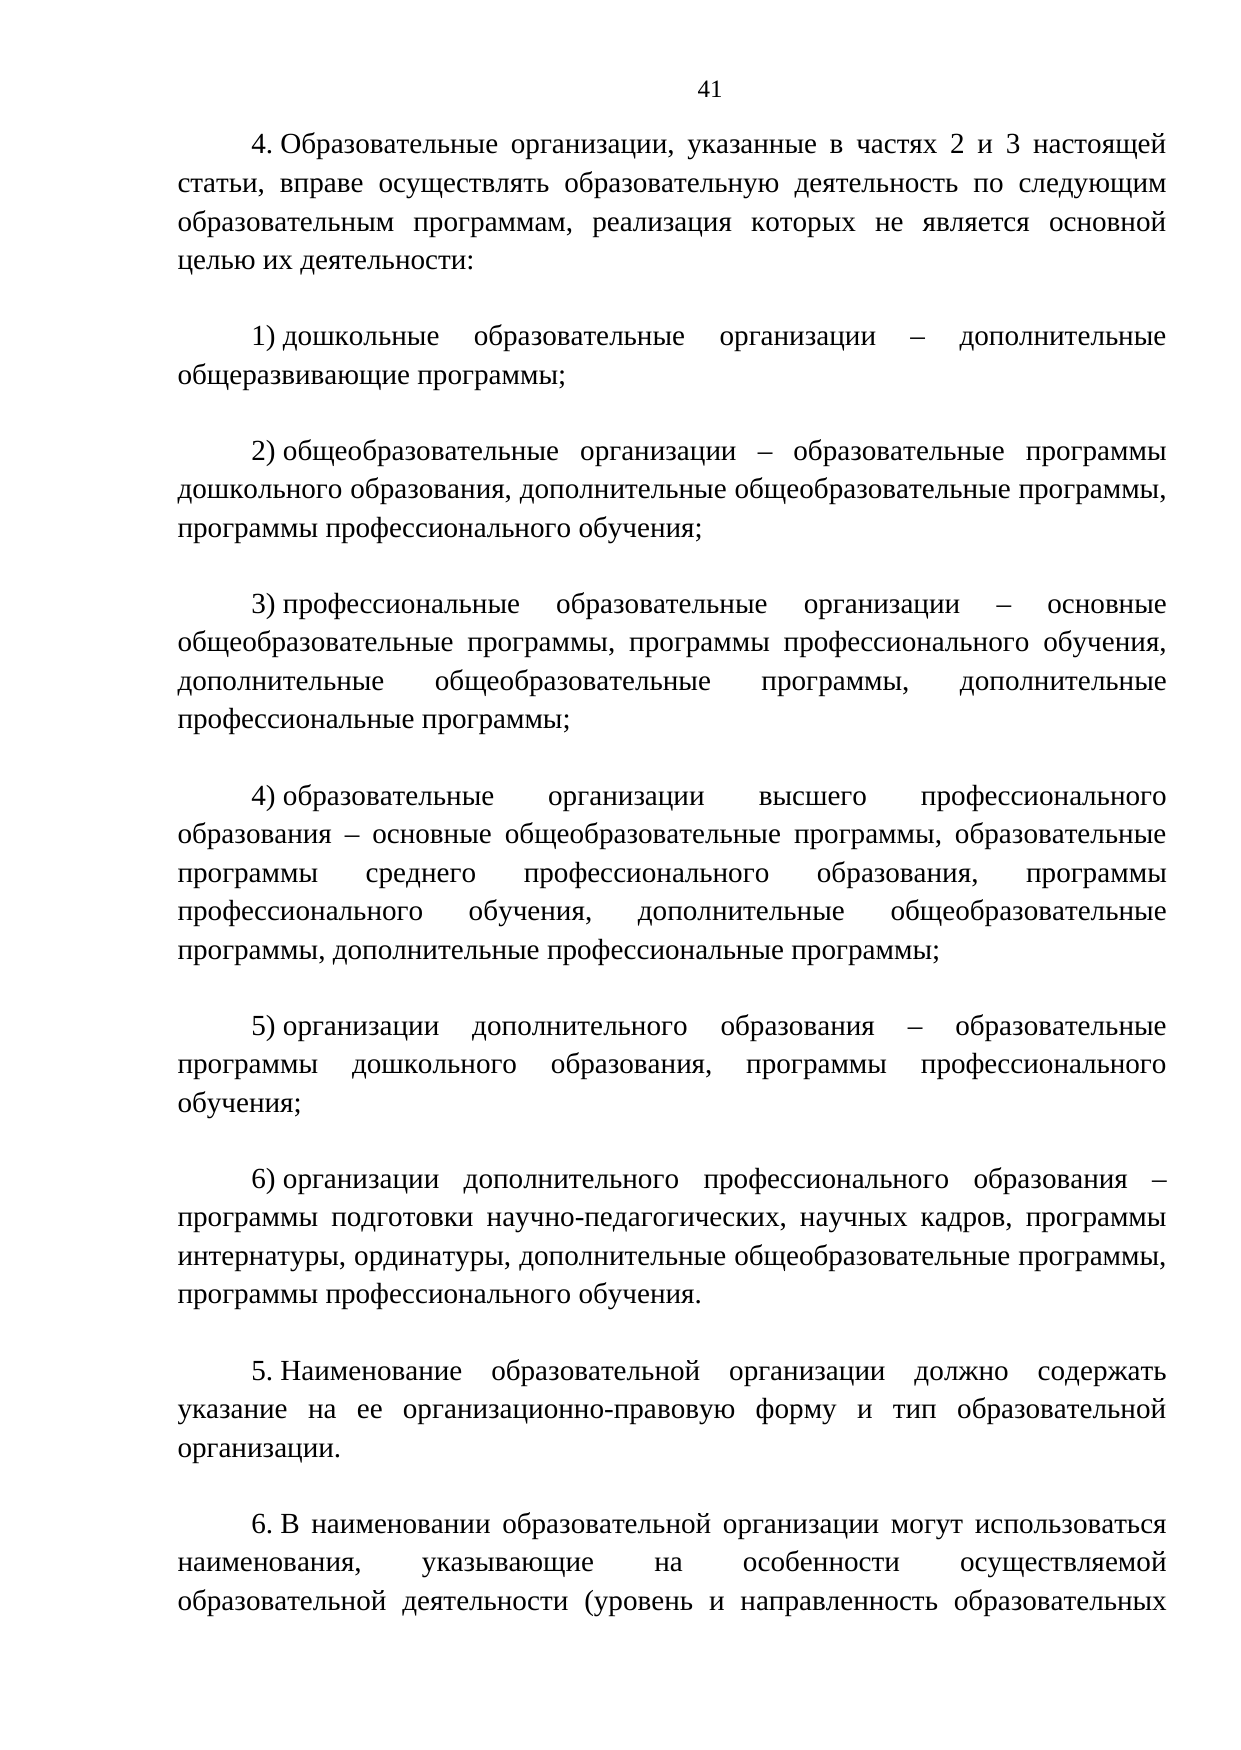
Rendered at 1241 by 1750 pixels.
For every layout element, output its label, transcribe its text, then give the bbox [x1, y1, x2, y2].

text 5) организации дополнительного образования – образовательные программы дошкольного образования, программы профессионального обучения; [177, 1008, 1167, 1118]
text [177, 1506, 1167, 1616]
text 1) дошкольные образовательные организации – дополнительные общеразвивающие программы; [177, 318, 1167, 390]
text 6) организации дополнительного профессионального образования – программы подготовки научно-педагогических, научных кадров, программы интернатуры, ординатуры, дополнительные общеобразовательные программы, программы профессионального обучения. [177, 1161, 1167, 1310]
text 4. Образовательные организации, указанные в частях 2 и 3 настоящей статьи, вправе осуществлять образовательную деятельность по следующим образовательным программам, реализация которых не является основной целью их деятельности: [177, 127, 1167, 276]
text 4) образовательные организации высшего профессионального образования – основные общеобразовательные программы, образовательные программы среднего профессионального образования, программы профессионального обучения, дополнительные общеобразовательные программы, дополнительные профессиональные программы; [177, 778, 1167, 965]
text 2) общеобразовательные организации – образовательные программы дошкольного образования, дополнительные общеобразовательные программы, программы профессионального обучения; [177, 433, 1167, 543]
text 5. Наименование образовательной организации должно содержать указание на ее организационно-правовую форму и тип образовательной организации. [177, 1353, 1167, 1463]
text 3) профессиональные образовательные организации – основные общеобразовательные программы, программы профессионального обучения, дополнительные общеобразовательные программы, дополнительные профессиональные программы; [177, 586, 1167, 735]
